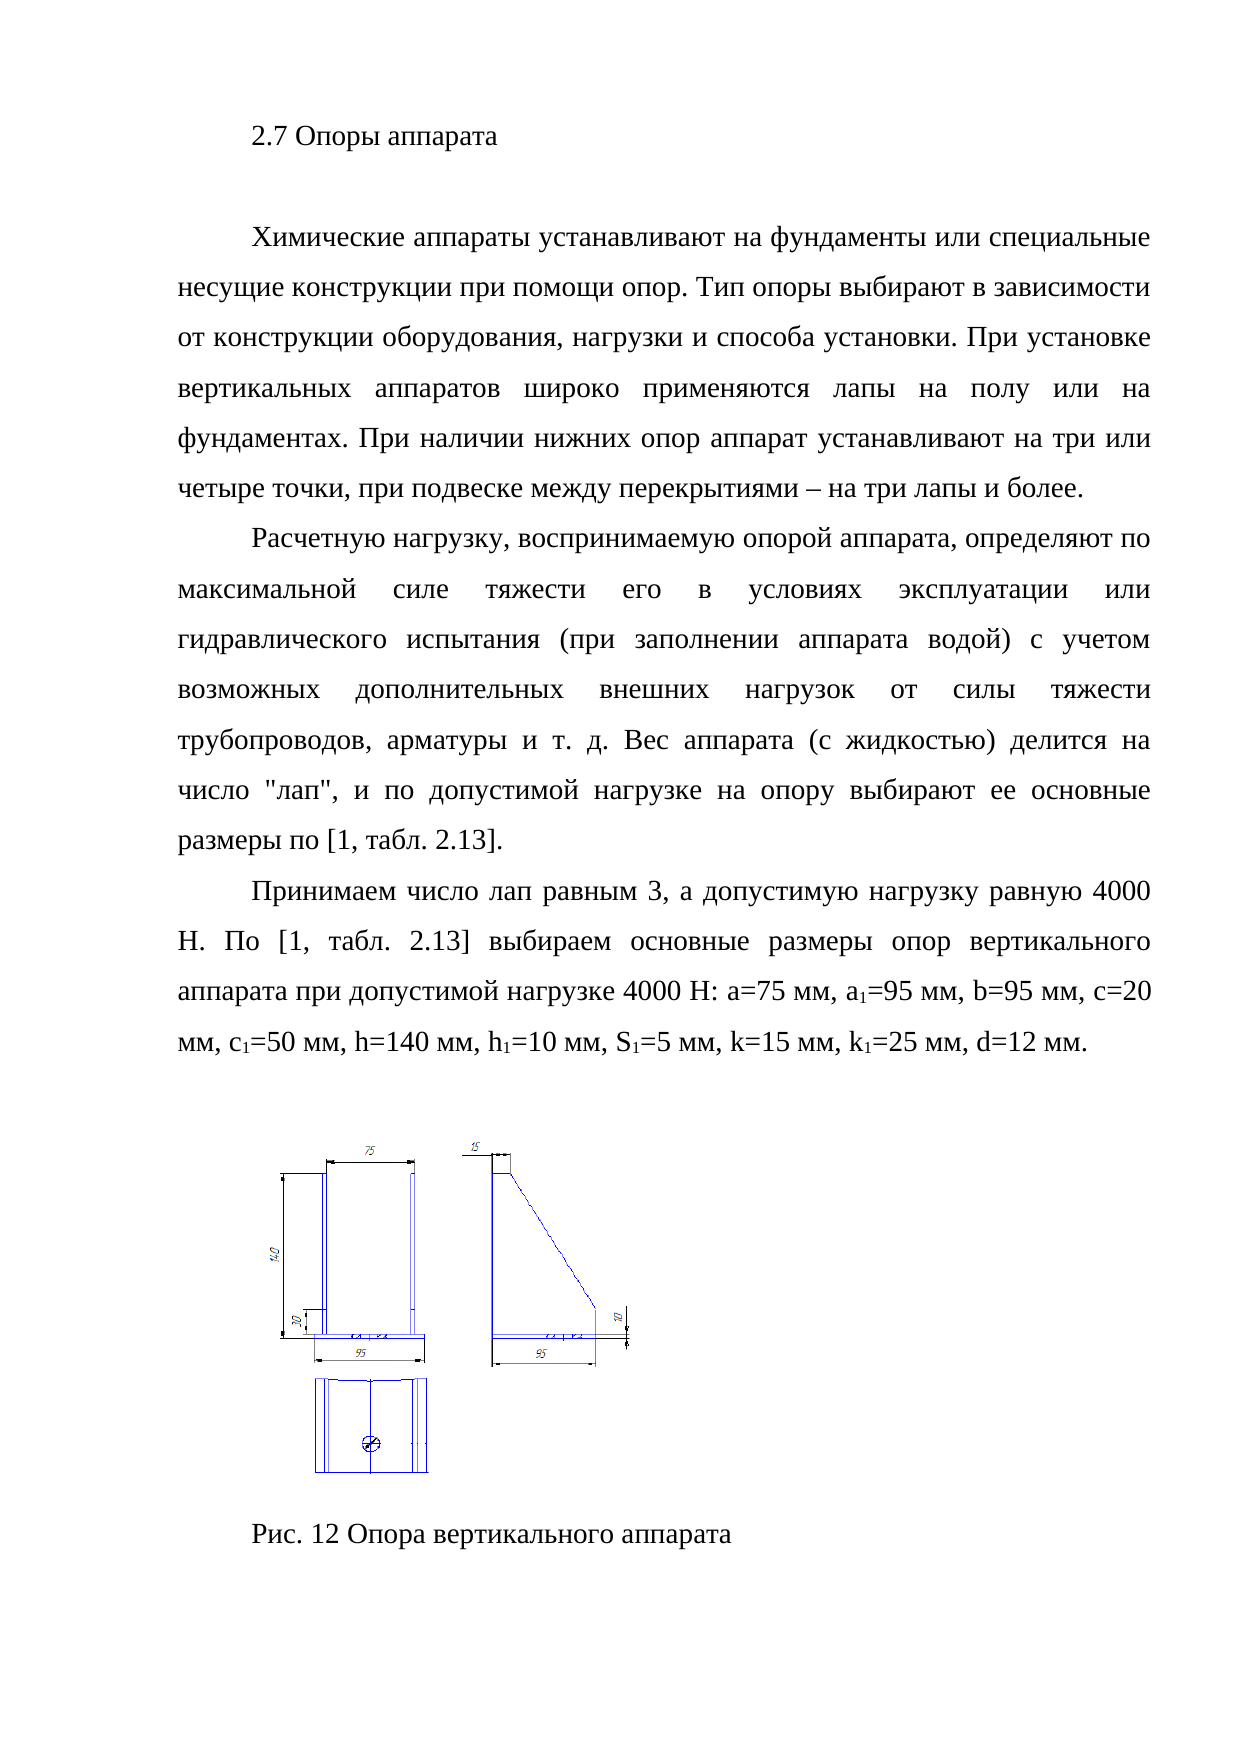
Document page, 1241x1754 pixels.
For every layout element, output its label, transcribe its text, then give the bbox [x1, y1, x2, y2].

text Принимаем число лап равным 3, а допустимую нагрузку равную 4000 Н. По [1, табл. 2.13] выбираем основные размеры опор вертикального аппарата при допустимой нагрузке 4000 Н: a=75 мм, a1=95 мм, b=95 мм, с=20 мм, c1=50 мм, h=140 мм, h1=10 мм, S1=5 мм, k=15 мм, k1=25 мм, d=12 мм. [177, 873, 1152, 1057]
picture [251, 1124, 655, 1504]
text 2.7 Опоры аппарата [177, 118, 1152, 152]
text Рис. 12 Опора вертикального аппарата [177, 1516, 1152, 1550]
text Расчетную нагрузку, воспринимаемую опорой аппарата, определяют по максимальной силе тяжести его в условиях эксплуатации или гидравлического испытания (при заполнении аппарата водой) с учетом возможных дополнительных внешних нагрузок от силы тяжести трубопроводов, арматуры и т. д. Вес аппарата (с жидкостью) делится на число "лап", и по допустимой нагрузке на опору выбирают ее основные размеры по [1, табл. 2.13]. [177, 521, 1152, 856]
text Химические аппараты устанавливают на фундаменты или специальные несущие конструкции при помощи опор. Тип опоры выбирают в зависимости от конструкции оборудования, нагрузки и способа установки. При установке вертикальных аппаратов широко применяются лапы на полу или на фундаментах. При наличии нижних опор аппарат устанавливают на три или четыре точки, при подвеске между перекрытиями – на три лапы и более. [177, 219, 1152, 504]
